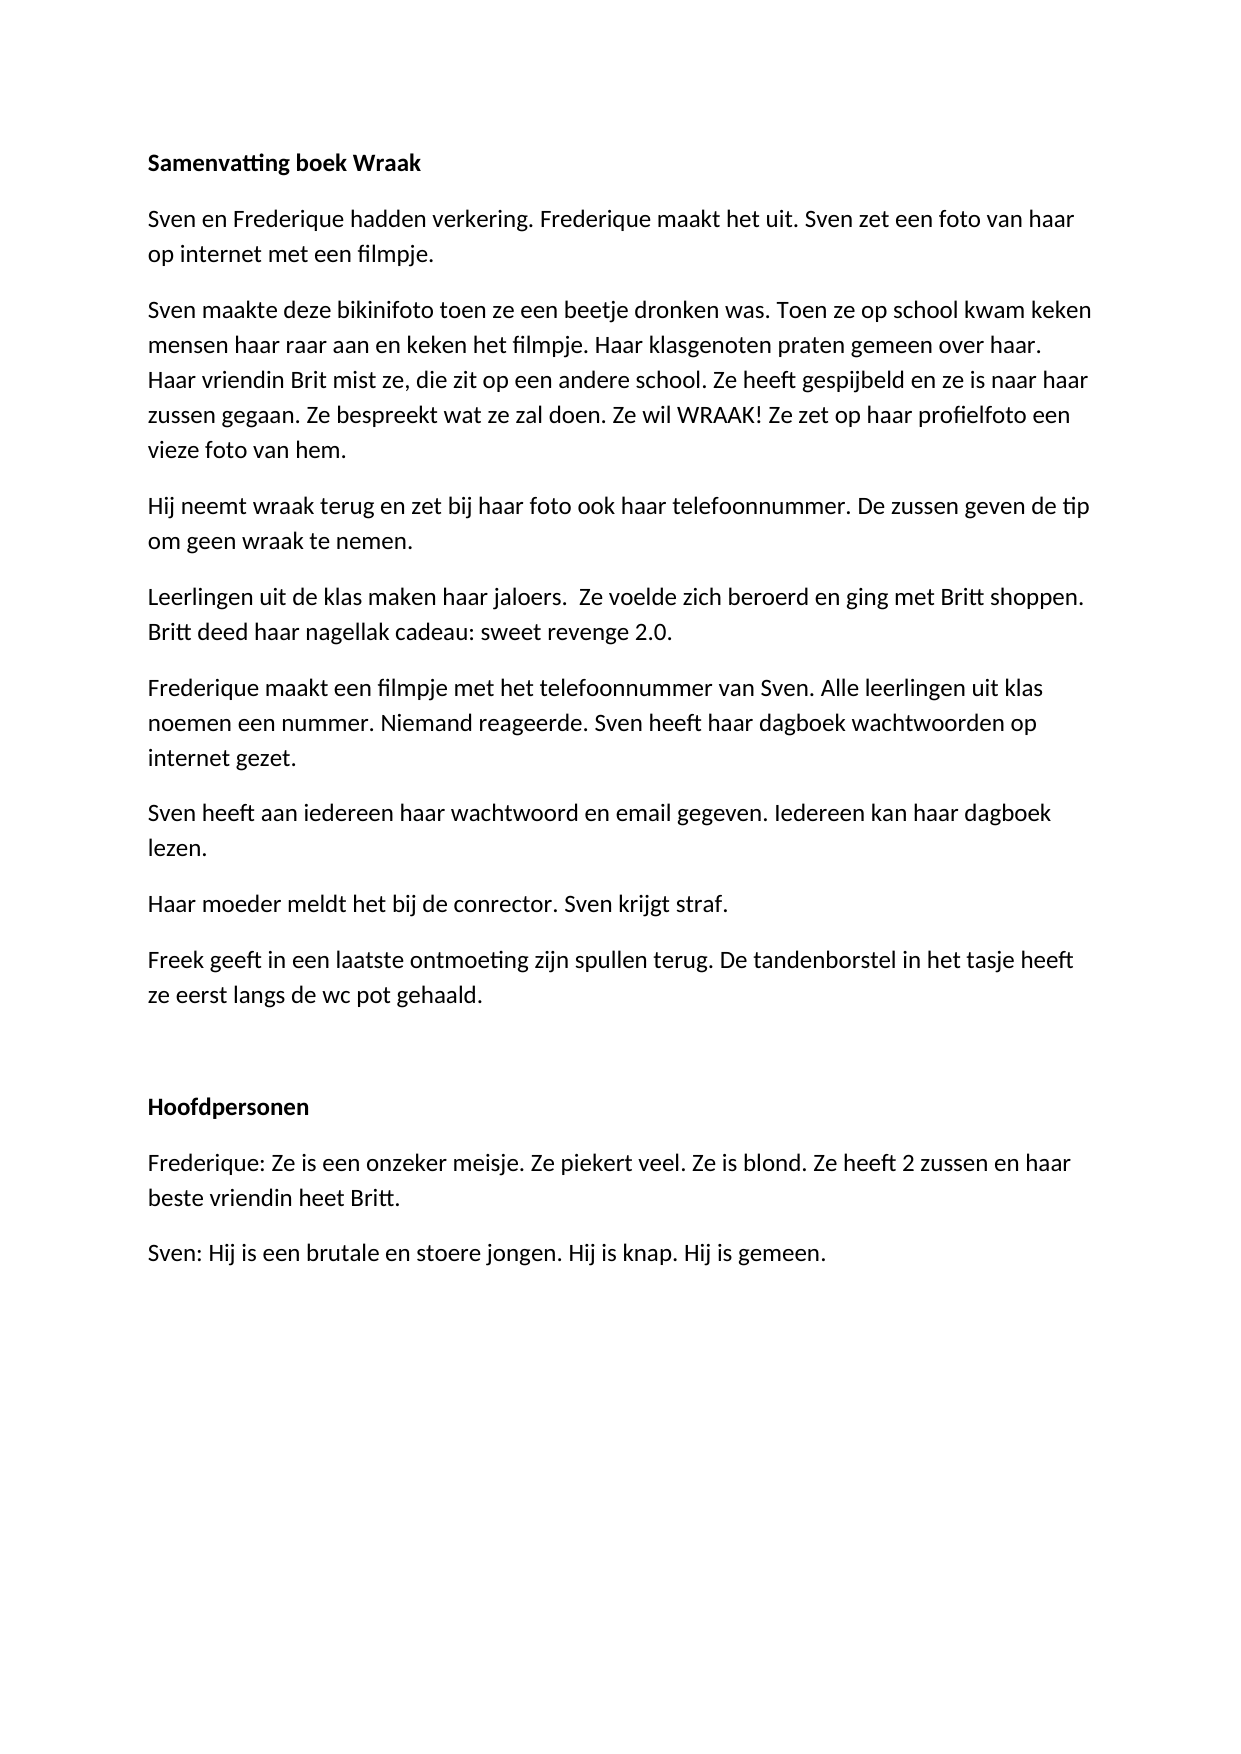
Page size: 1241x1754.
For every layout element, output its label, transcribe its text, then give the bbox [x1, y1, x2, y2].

text Haar moeder meldt het bij de conrector. Sven krijgt straf. [148, 888, 1093, 919]
text Sven: Hij is een brutale en stoere jongen. Hij is knap. Hij is gemeen. [148, 1238, 1093, 1268]
text Sven en Frederique hadden verkering. Frederique maakt het uit. Sven zet een foto van haar op internet met een filmpje. [148, 203, 1093, 269]
text Frederique maakt een filmpje met het telefoonnummer van Sven. Alle leerlingen uit klas noemen een nummer. Niemand reageerde. Sven heeft haar dagboek wachtwoorden op internet gezet. [148, 672, 1093, 772]
text Leerlingen uit de klas maken haar jaloers. Ze voelde zich beroerd en ging met Britt shoppen. Britt deed haar nagellak cadeau: sweet revenge 2.0. [148, 581, 1093, 646]
text Hoofdpersonen [148, 1091, 1093, 1121]
text Frederique: Ze is een onzeker meisje. Ze piekert veel. Ze is blond. Ze heeft 2 zussen en haar beste vriendin heet Britt. [148, 1147, 1093, 1212]
text Samenvatting boek Wraak [148, 148, 1093, 178]
text Sven heeft aan iedereen haar wachtwoord en email gegeven. Iedereen kan haar dagboek lezen. [148, 798, 1093, 863]
text Sven maakte deze bikinifoto toen ze een beetje dronken was. Toen ze op school kwam keken mensen haar raar aan en keken het filmpje. Haar klasgenoten praten gemeen over haar. Haar vriendin Brit mist ze, die zit op een andere school. Ze heeft gespijbeld en ze is naar haar zussen gegaan. Ze bespreekt wat ze zal doen. Ze wil WRAAK! Ze zet op haar profielfoto een vieze foto van hem. [148, 294, 1093, 465]
text Freek geeft in een laatste ontmoeting zijn spullen terug. De tandenborstel in het tasje heeft ze eerst langs de wc pot gehaald. [148, 944, 1093, 1010]
text Hij neemt wraak terug en zet bij haar foto ook haar telefoonnummer. De zussen geven de tip om geen wraak te nemen. [148, 490, 1093, 556]
